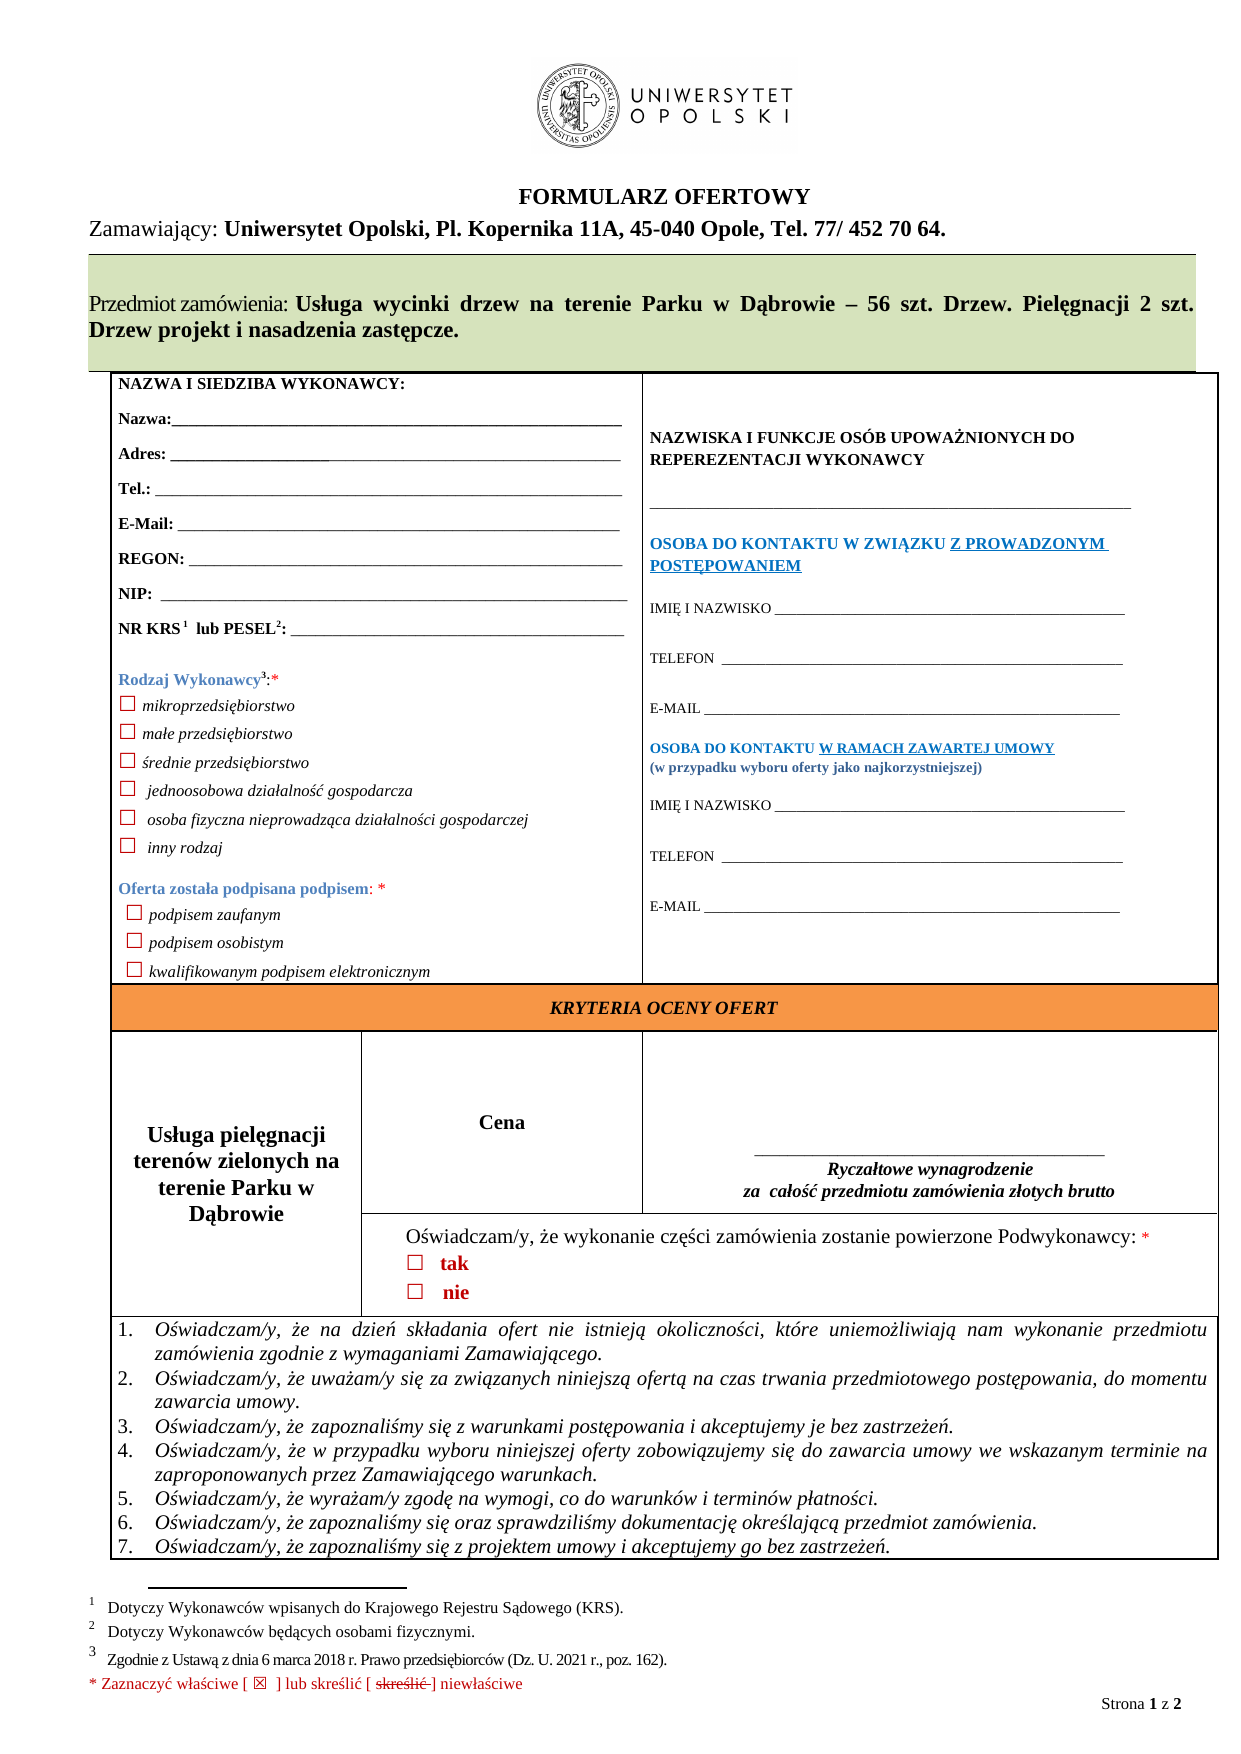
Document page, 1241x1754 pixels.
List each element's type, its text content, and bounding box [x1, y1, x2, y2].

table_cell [112, 1317, 1217, 1558]
table_cell Usługa pielęgnacji terenów zielonych na terenie Parku w Dąbrowie [112, 1032, 361, 1316]
picture [530, 57, 799, 154]
table_cell KRYTERIA OCENY OFERT [112, 985, 1218, 1030]
table_header NAZWA I SIEDZIBA WYKONAWCY: Nazwa:______________________________________________________ Adres: ______________________________________________________ Tel.: ________________________________________________________ E-Mail: _____________________________________________________ REGON: ____________________________________________________ NIP: ________________________________________________________ NR KRS lub PESEL: ________________________________________ Rodzaj Wykonawcy:* mikroprzedsiębiorstwo małe przedsiębiorstwo średnie przedsiębiorstwo jednoosobowa działalność gospodarcza osoba fizyczna nieprowadząca działalności gospodarczej inny rodzaj Oferta została podpisana podpisem: * podpisem zaufanym podpisem osobistym kwalifikowanym podpisem elektronicznym [112, 374, 642, 983]
text Przedmiot zamówienia: Usługa wycinki drzew na terenie Parku w Dąbrowie – 56 szt. Drzew. Pielęgnacji 2 szt. Drzew projekt i nasadzenia zastępcze. [88, 281, 1196, 333]
table_cell Oświadczam/y, że wykonanie części zamówienia zostanie powierzone Podwykonawcy: * tak nie [362, 1213, 1218, 1316]
table_cell Cena [362, 1032, 642, 1212]
text FORMULARZ OFERTOWY [148, 183, 1181, 209]
table_header NAZWISKA I FUNKCJE OSÓB UPOWAŻNIONYCH DO REPEREZENTACJI WYKONAWCY __________________________________________________________________ OSOBA DO KONTAKTU W ZWIĄZKU Z PROWADZONYM POSTĘPOWANIEM IMIĘ I NAZWISKO ________________________________________________ TELEFON _______________________________________________________ E-MAIL _________________________________________________________ OSOBA DO KONTAKTU W RAMACH ZAWARTEJ UMOWY (w przypadku wyboru oferty jako najkorzystniejszej) IMIĘ I NAZWISKO ________________________________________________ TELEFON _______________________________________________________ E-MAIL _________________________________________________________ [643, 374, 1217, 983]
table_cell __________________________________________ Ryczałtowe wynagrodzenie za całość przedmiotu zamówienia złotych brutto [643, 1030, 1218, 1212]
text Zamawiający: Uniwersytet Opolski, Pl. Kopernika 11A, 45-040 Opole, Tel. 77/ 452 70 64. [88, 215, 1181, 242]
